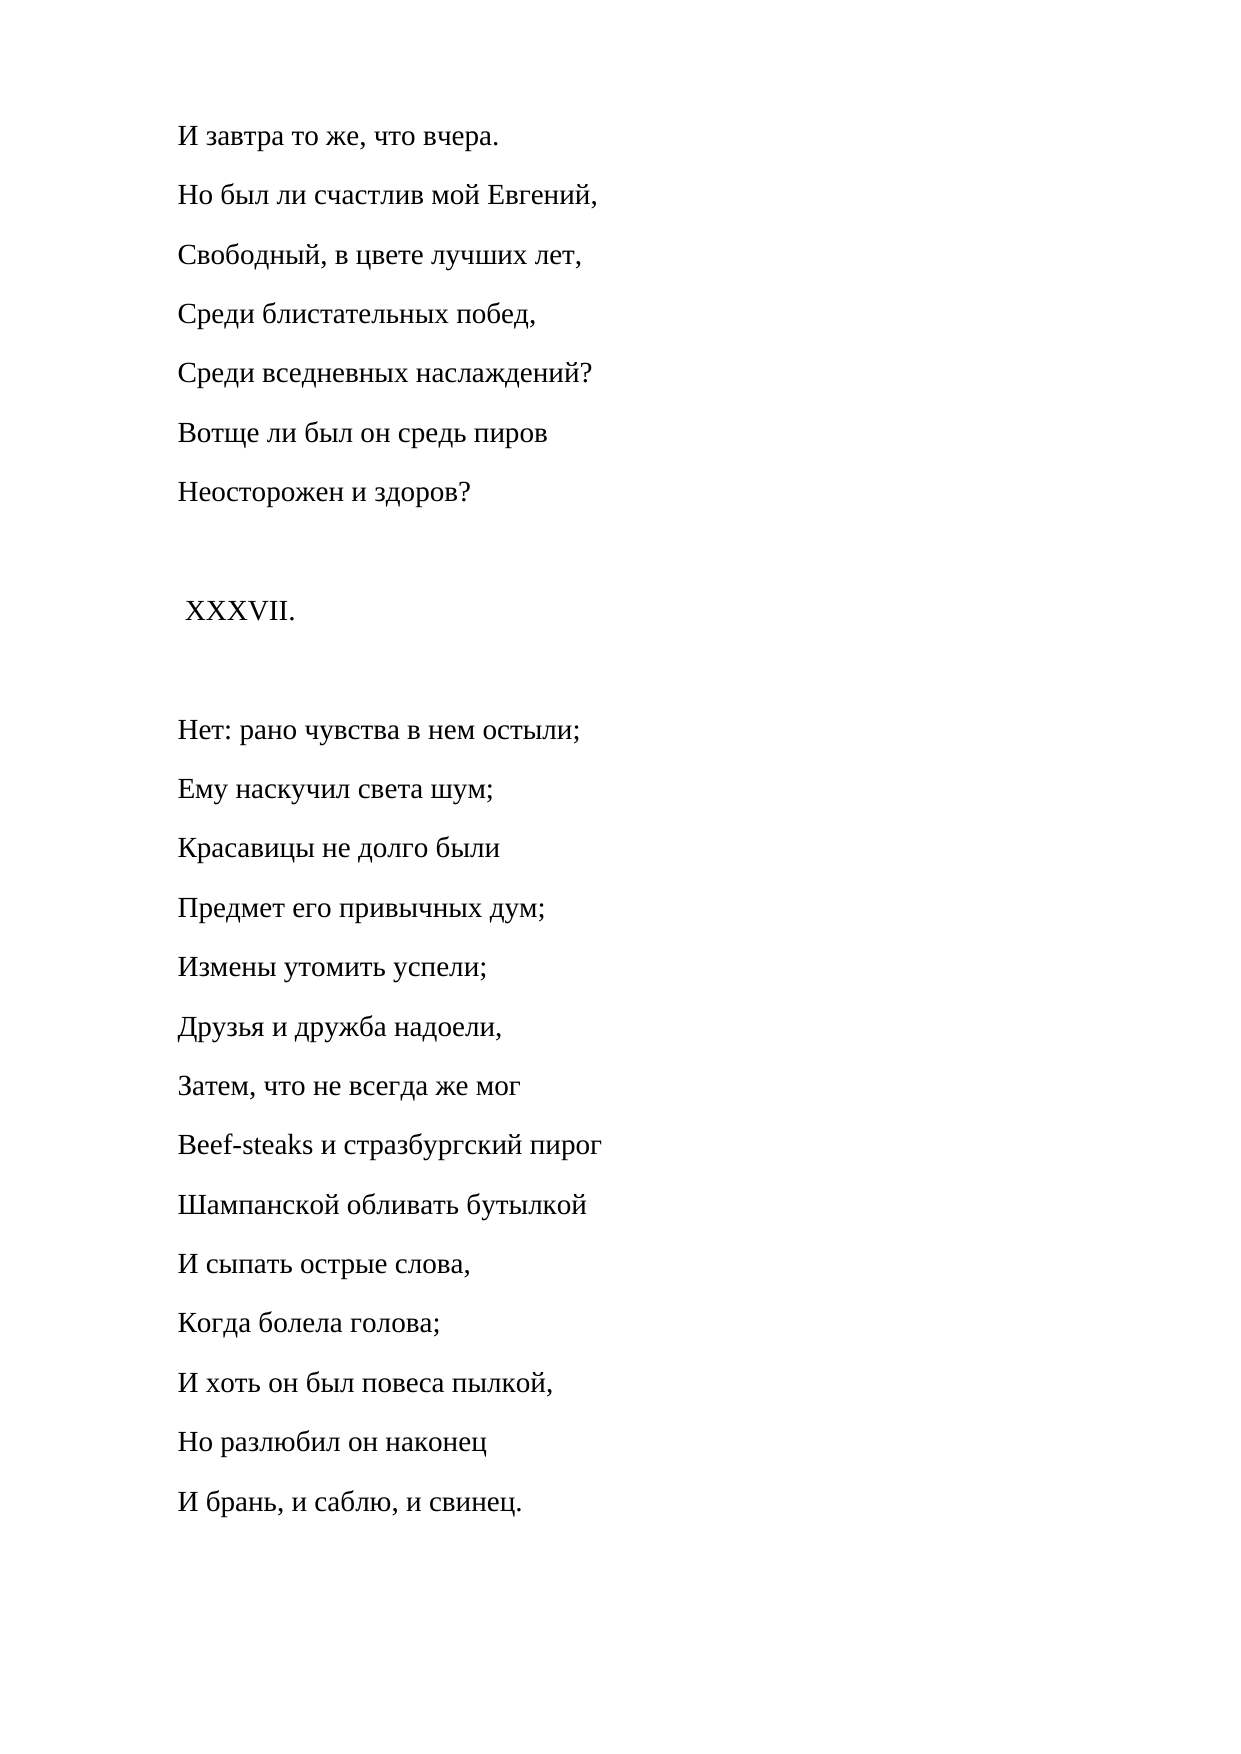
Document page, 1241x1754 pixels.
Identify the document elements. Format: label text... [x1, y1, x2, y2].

text И сыпать острые слова, [177, 1246, 1152, 1280]
text Среди вседневных наслаждений? [177, 356, 1152, 389]
text Красавицы не долго были [177, 831, 1152, 864]
text Свободный, в цвете лучших лет, [177, 237, 1152, 270]
text Beef-steaks и стразбургский пирог [177, 1127, 1152, 1161]
text Затем, что не всегда же мог [177, 1068, 1152, 1102]
text И брань, и саблю, и свинец. [177, 1484, 1152, 1517]
text Но был ли счастлив мой Евгений, [177, 177, 1152, 211]
text Измены утомить успели; [177, 949, 1152, 983]
text Вотще ли был он средь пиров [177, 415, 1152, 448]
text Друзья и дружба надоели, [177, 1009, 1152, 1042]
text Среди блистательных побед, [177, 296, 1152, 330]
text И хоть он был повеса пылкой, [177, 1365, 1152, 1398]
text Неосторожен и здоров? [177, 474, 1152, 508]
text Предмет его привычных дум; [177, 890, 1152, 923]
text Но разлюбил он наконец [177, 1424, 1152, 1458]
text Ему наскучил света шум; [177, 771, 1152, 805]
text Когда болела голова; [177, 1306, 1152, 1339]
text Нет: рано чувства в нем остыли; [177, 712, 1152, 745]
text И завтра то же, что вчера. [177, 118, 1152, 152]
text Шампанской обливать бутылкой [177, 1187, 1152, 1220]
text XXXVII. [177, 593, 1152, 627]
